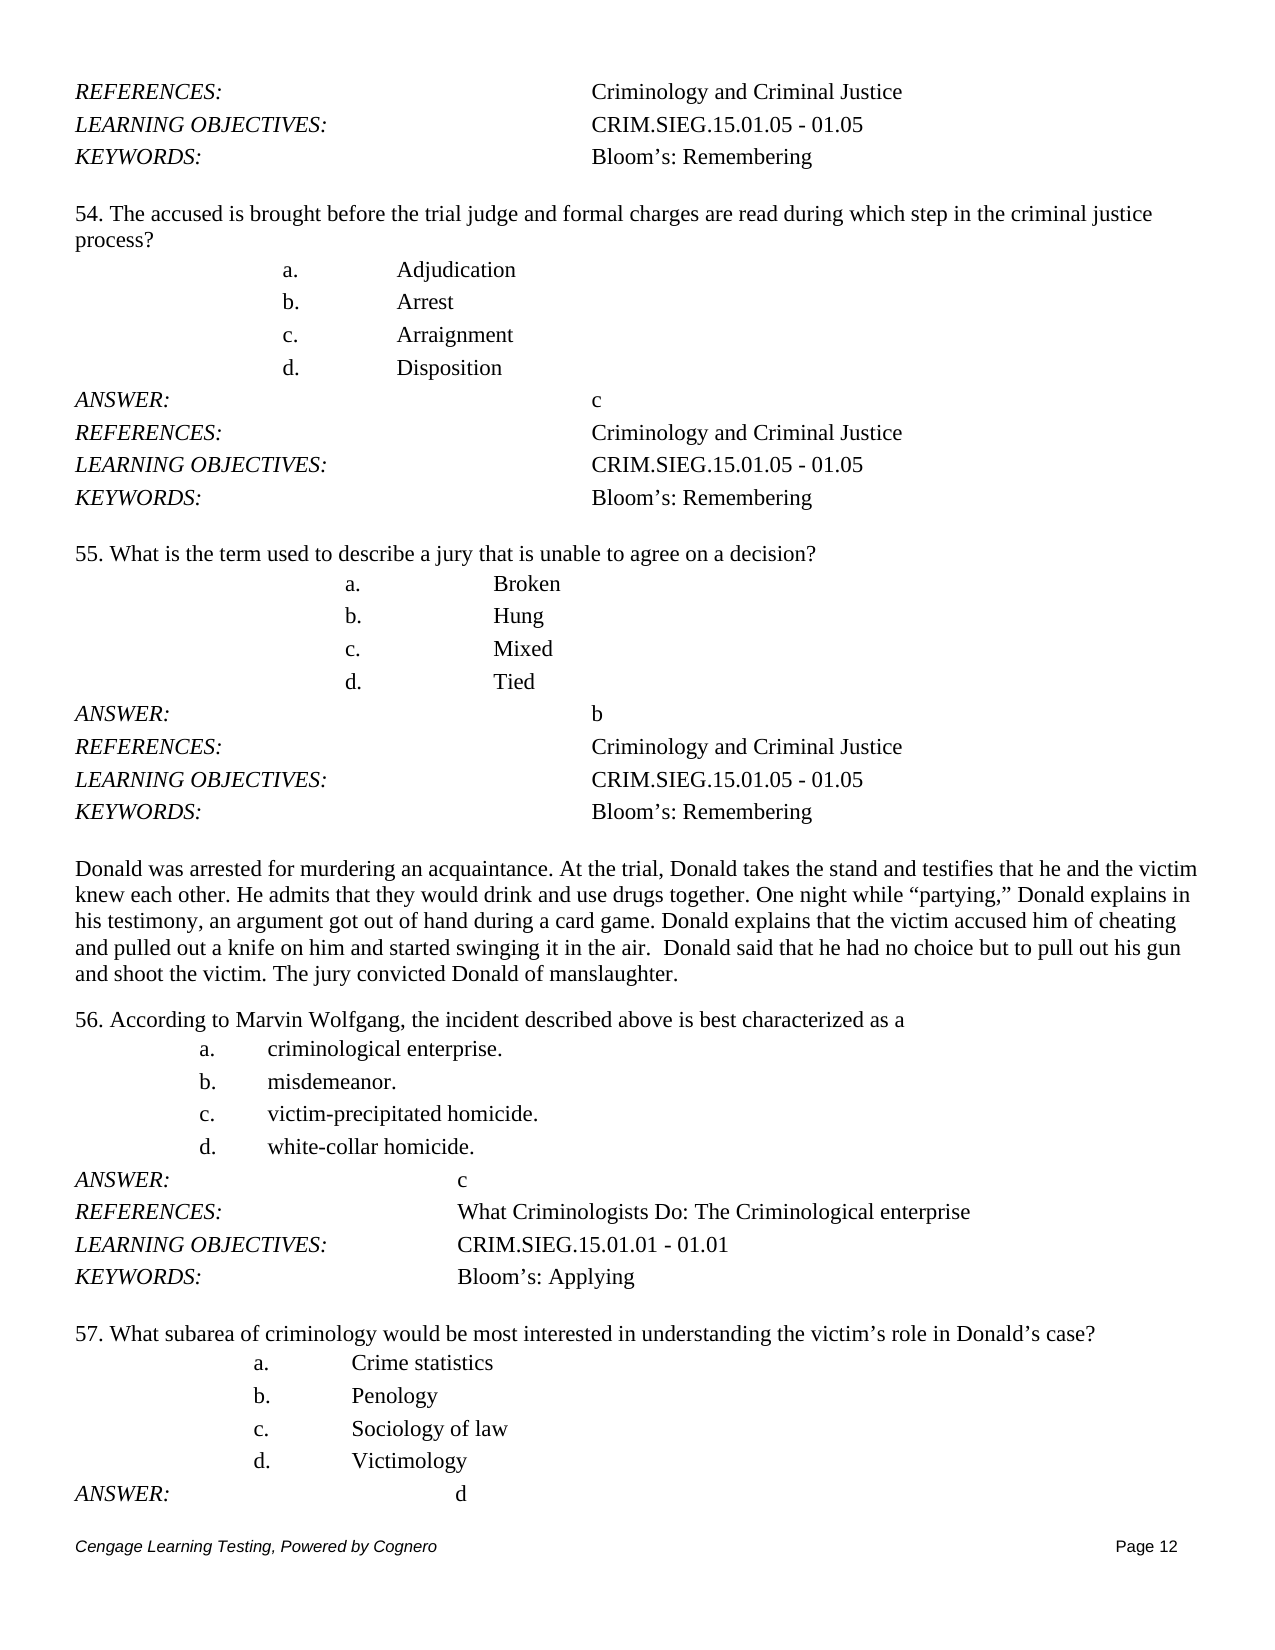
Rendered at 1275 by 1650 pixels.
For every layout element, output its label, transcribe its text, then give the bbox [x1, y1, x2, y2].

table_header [75, 1346, 1200, 1509]
table_header 55. What is the term used to describe a jury that is unable to agree on a decision?​ [75, 567, 1200, 828]
table_header 56. According to Marvin Wolfgang, the incident described above is best characterized as a​ [75, 1032, 1200, 1293]
table_header 54. The accused is brought before the trial judge and formal charges are read during which step in the criminal justice process?​ [75, 253, 1200, 513]
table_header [75, 75, 1200, 173]
